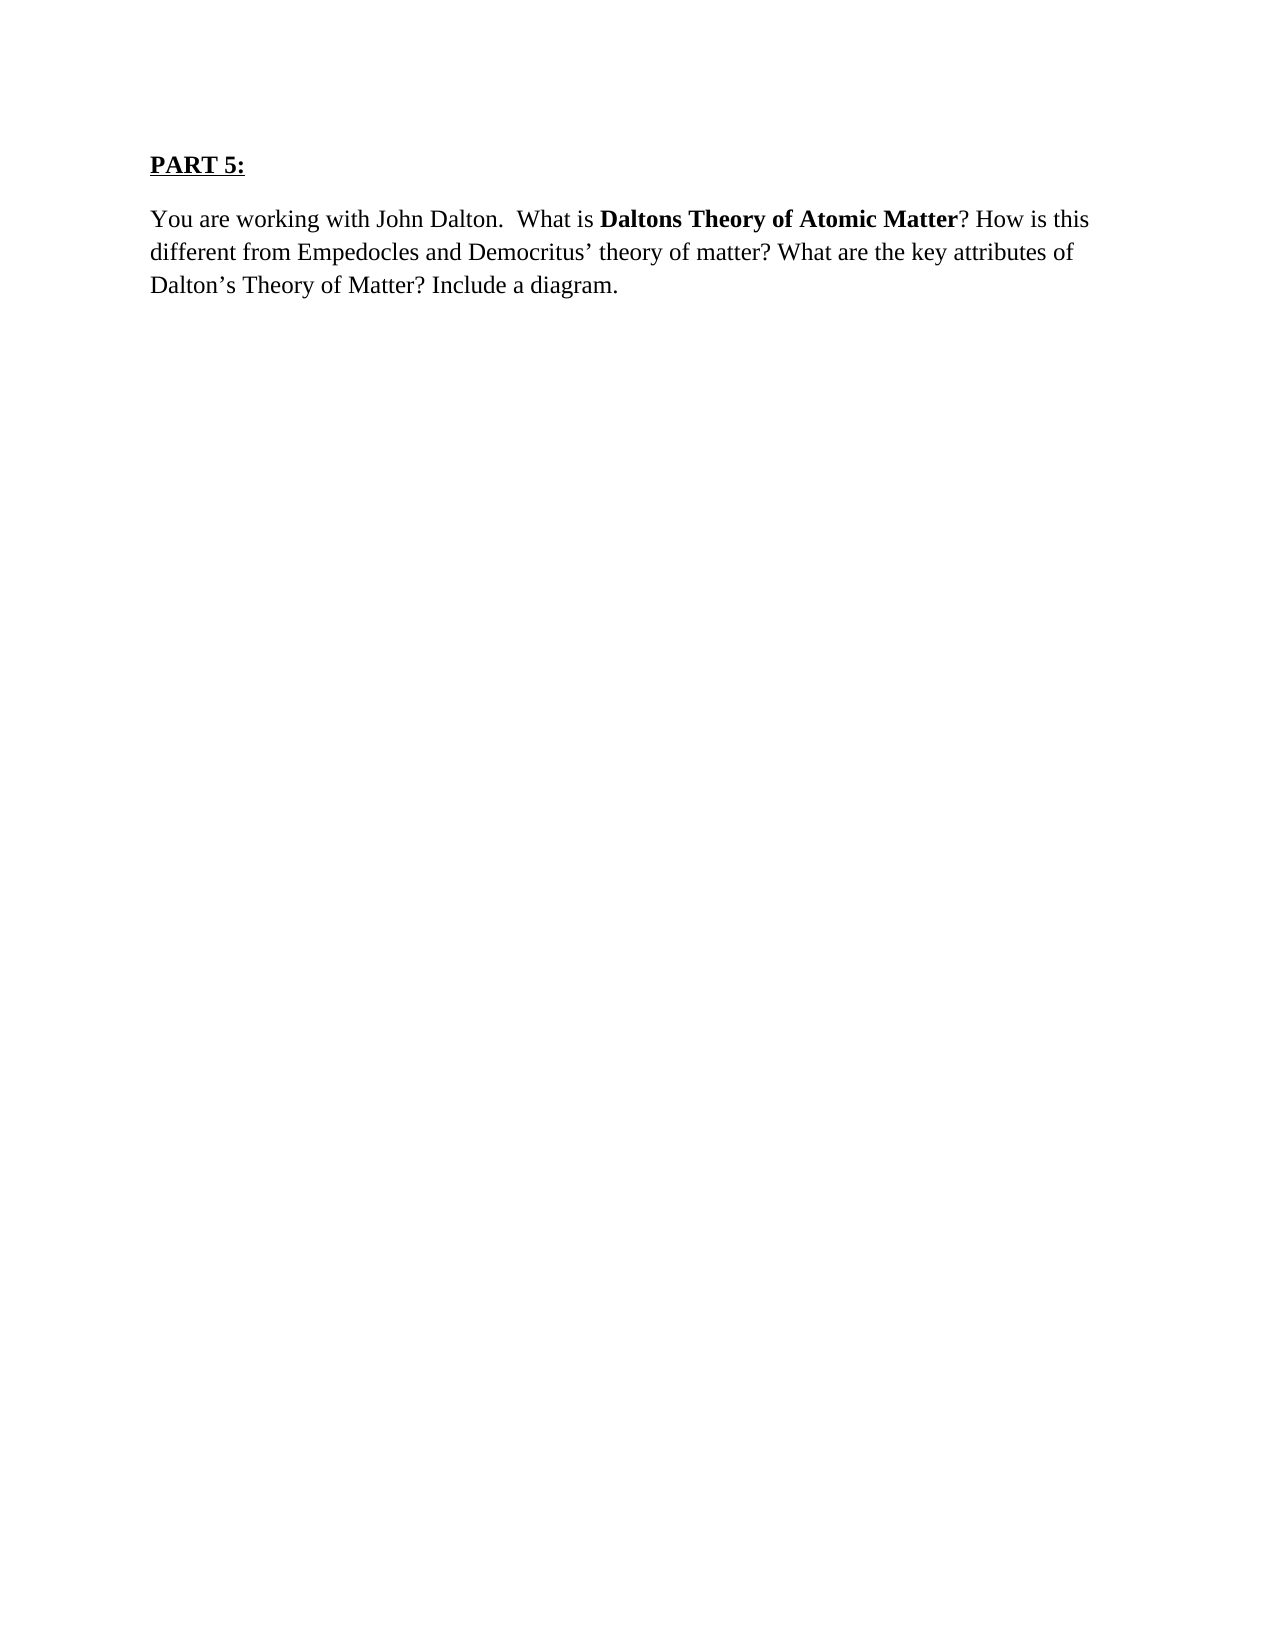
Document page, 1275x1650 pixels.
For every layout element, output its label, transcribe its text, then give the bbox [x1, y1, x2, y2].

text PART 5: [150, 150, 1125, 179]
text You are working with John Dalton. What is Daltons Theory of Atomic Matter? How is this different from Empedocles and Democritus’ theory of matter? What are the key attributes of Dalton’s Theory of Matter? Include a diagram. [150, 204, 1125, 299]
